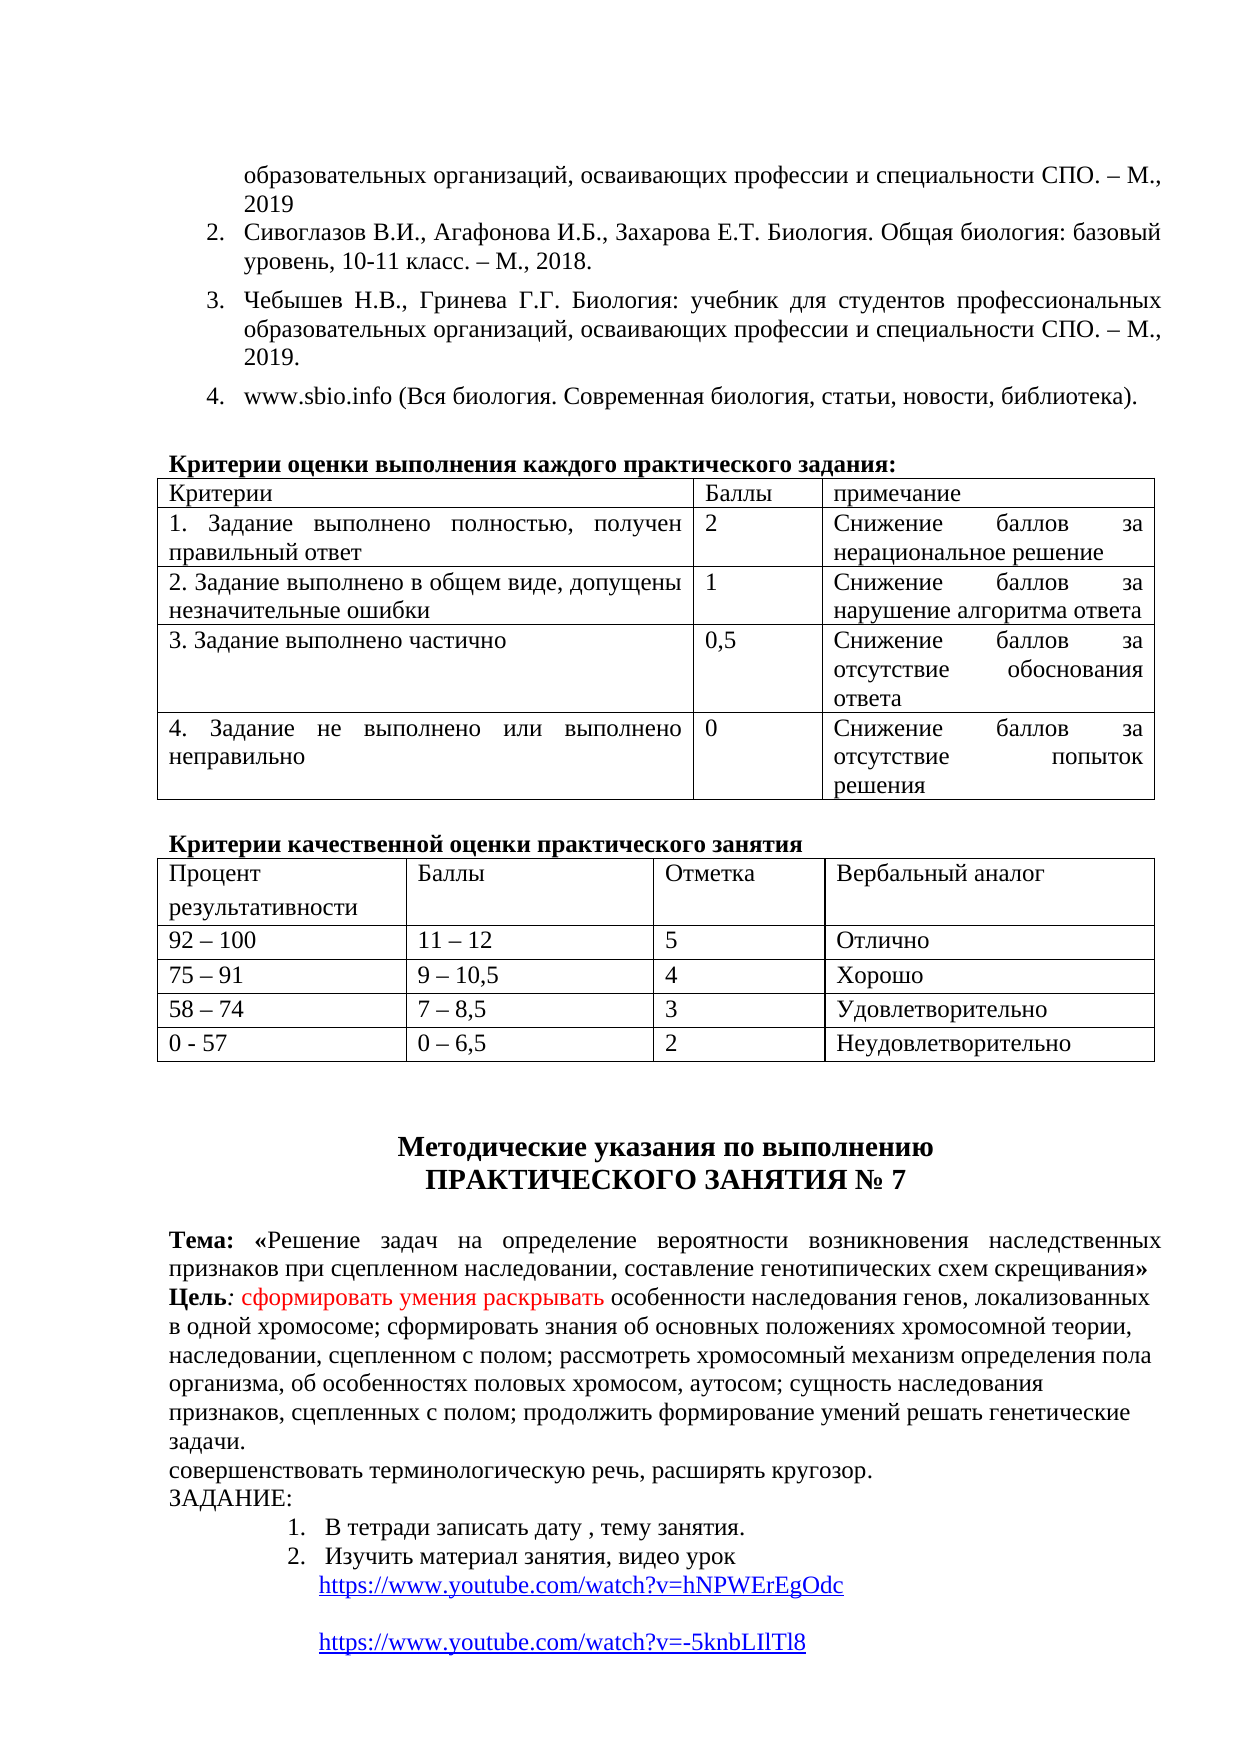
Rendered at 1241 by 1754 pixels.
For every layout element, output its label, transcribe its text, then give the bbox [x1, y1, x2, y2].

table_cell Снижение баллов за отсутствие попыток решения [823, 713, 1154, 799]
text совершенствовать терминологическую речь, расширять кругозор. [169, 1455, 1162, 1483]
table_cell 1 [694, 567, 822, 624]
table_cell 2. Задание выполнено в общем виде, допущены незначительные ошибки [158, 567, 693, 624]
table_cell 2 [654, 1028, 824, 1061]
list Сивоглазов В.И., Агафонова И.Б., Захарова Е.Т. Биология. Общая биология: базовый уровень, 10-11 класс. – М., 2018. [206, 217, 1162, 275]
table_cell 7 – 8,5 [407, 994, 653, 1027]
table_cell 0 - 57 [158, 1028, 406, 1061]
table_cell Снижение баллов за нарушение алгоритма ответа [823, 567, 1154, 624]
list www.sbio.info (Вся биология. Современная биология, статьи, новости, библиотека). [206, 381, 1162, 410]
table_cell 9 – 10,5 [407, 960, 653, 993]
table_cell 92 – 100 [158, 926, 406, 959]
table_header Вербальный аналог [826, 859, 1154, 924]
table_cell Хорошо [826, 960, 1154, 993]
table_cell 4 [654, 960, 824, 993]
text Тема: «Решение задач на определение вероятности возникновения наследственных признаков при сцепленном наследовании, составление генотипических схем скрещивания» [169, 1225, 1162, 1282]
table_cell Неудовлетворительно [826, 1028, 1154, 1061]
list Изучить материал занятия, видео урок [287, 1541, 1162, 1570]
text Методические указания по выполнению [169, 1129, 1162, 1162]
table_cell 3. Задание выполнено частично [158, 625, 693, 712]
table_cell Снижение баллов за нерациональное решение [823, 508, 1154, 566]
table_cell 75 – 91 [158, 960, 406, 993]
table_cell 0 [694, 713, 822, 799]
table_cell 4. Задание не выполнено или выполнено неправильно [158, 713, 693, 799]
table_header Отметка [654, 859, 824, 924]
list В тетради записать дату , тему занятия. [287, 1512, 1162, 1541]
text ЗАДАНИЕ: [169, 1483, 1162, 1512]
table_cell Отлично [826, 926, 1154, 959]
table_header Процент результативности [158, 859, 406, 924]
table_cell 1. Задание выполнено полностью, получен правильный ответ [158, 508, 693, 566]
table_cell 2 [694, 508, 822, 566]
table_cell 5 [654, 926, 824, 959]
table_cell 11 – 12 [407, 926, 653, 959]
table_header Баллы [407, 859, 653, 924]
table_cell 0,5 [694, 625, 822, 712]
table_cell 58 – 74 [158, 994, 406, 1027]
text Критерии оценки выполнения каждого практического задания: [169, 449, 1162, 477]
list Чебышев Н.В., Гринева Г.Г. Биология: учебник для студентов профессиональных образовательных организаций, осваивающих профессии и специальности СПО. – М., 2019. [206, 285, 1162, 371]
table_cell 3 [654, 994, 824, 1027]
text https://www.youtube.com/watch?v=-5knbLIlTl8 [319, 1627, 1162, 1656]
table_cell Удовлетворительно [826, 994, 1154, 1027]
text Цель: сформировать умения раскрывать особенности наследования генов, локализованных в одной хромосоме; сформировать знания об основных положениях хромосомной теории, наследовании, сцепленном с полом; рассмотреть хромосомный механизм определения пола организма, об особенностях половых хромосом, аутосом; сущность наследования признаков, сцепленных с полом; продолжить формирование умений решать генетические задачи. [169, 1282, 1162, 1455]
text ПРАКТИЧЕСКОГО ЗАНЯТИЯ № 7 [169, 1162, 1162, 1196]
table_cell Снижение баллов за отсутствие обоснования ответа [823, 625, 1154, 712]
table_header примечание [823, 479, 1154, 507]
text https://www.youtube.com/watch?v=hNPWErEgOdc [319, 1570, 1162, 1598]
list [206, 160, 1162, 217]
text Критерии качественной оценки практического занятия [169, 829, 1162, 857]
table_header Баллы [694, 479, 822, 507]
table_header Критерии [158, 479, 693, 507]
table_cell 0 – 6,5 [407, 1028, 653, 1061]
